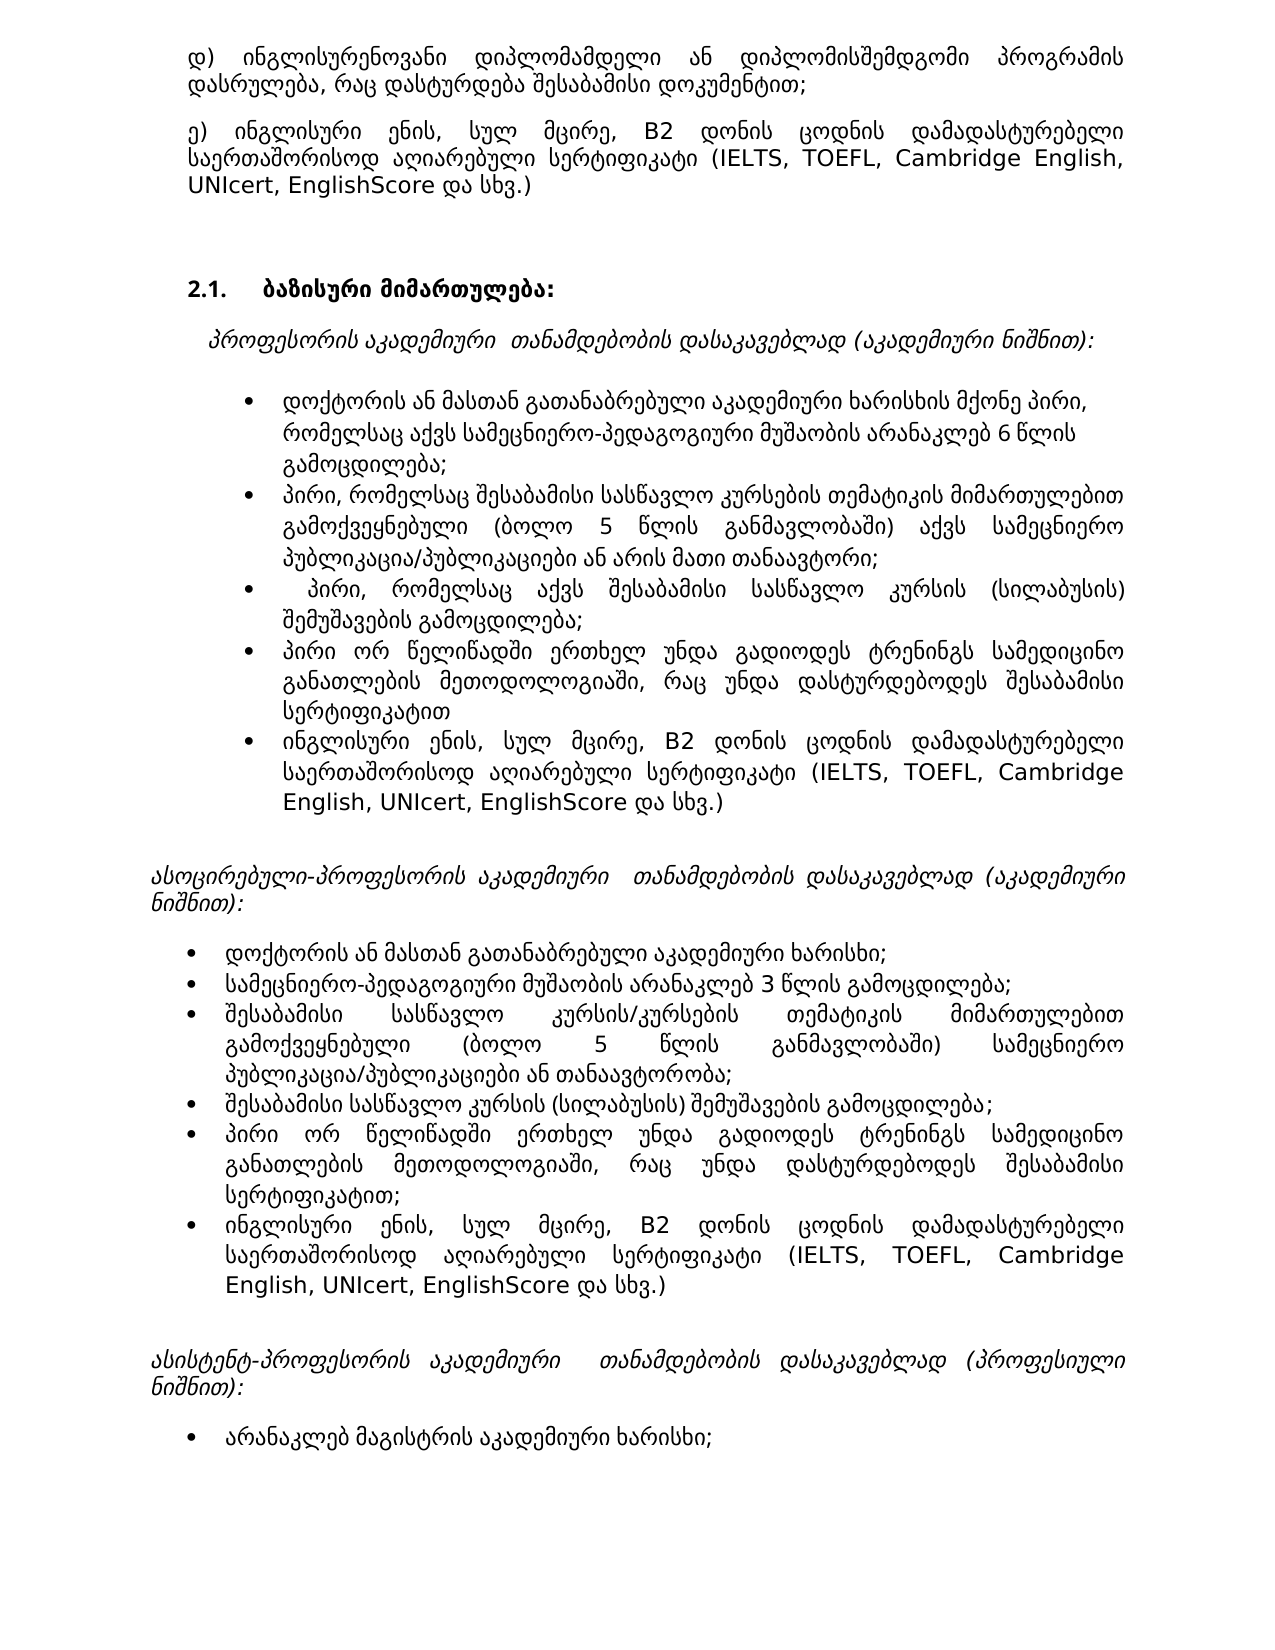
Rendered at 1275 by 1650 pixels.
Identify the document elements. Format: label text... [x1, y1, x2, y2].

text ე) ინგლისური ენის, სულ მცირე, B2 დონის ცოდნის დამადასტურებელი საერთაშორისოდ აღიარებული სერტიფიკატი (IELTS, TOEFL, Cambridge English, UNIcert, EnglishScore და სხვ.) [187, 118, 1125, 198]
text დ) ინგლისურენოვანი დიპლომამდელი ან დიპლომისშემდგომი პროგრამის დასრულება, რაც დასტურდება შესაბამისი დოკუმენტით; [187, 44, 1125, 98]
list შესაბამისი სასწავლო კურსის/კურსების თემატიკის მიმართულებით გამოქვეყნებული (ბოლო 5 წლის განმავლობაში) სამეცნიერო პუბლიკაცია/პუბლიკაციები ან თანაავტორობა; [187, 998, 1125, 1088]
text პროფესორის აკადემიური თანამდებობის დასაკავებლად (აკადემიური ნიშნით): [207, 325, 1125, 355]
list ბაზისური მიმართულება: [187, 273, 1125, 304]
list სამეცნიერო-პედაგოგიური მუშაობის არანაკლებ 3 წლის გამოცდილება; [187, 968, 1125, 998]
list შესაბამისი სასწავლო კურსის (სილაბუსის) შემუშავების გამოცდილება; [187, 1088, 1125, 1119]
list დოქტორის ან მასთან გათანაბრებული აკადემიური ხარისხი; [187, 938, 1125, 968]
list პირი ორ წელიწადში ერთხელ უნდა გადიოდეს ტრენინგს სამედიცინო განათლების მეთოდოლოგიაში, რაც უნდა დასტურდებოდეს შესაბამისი სერტიფიკატით [245, 635, 1125, 726]
list არანაკლებ მაგისტრის აკადემიური ხარისხი; [187, 1421, 1125, 1451]
text ასისტენტ-პროფესორის აკადემიური თანამდებობის დასაკავებლად (პროფესიული ნიშნით): [150, 1347, 1125, 1400]
list დოქტორის ან მასთან გათანაბრებული აკადემიური ხარისხის მქონე პირი, რომელსაც აქვს სამეცნიერო-პედაგოგიური მუშაობის არანაკლებ 6 წლის გამოცდილება; [245, 385, 1125, 479]
text ასოცირებული-პროფესორის აკადემიური თანამდებობის დასაკავებლად (აკადემიური ნიშნით): [150, 863, 1125, 917]
list პირი ორ წელიწადში ერთხელ უნდა გადიოდეს ტრენინგს სამედიცინო განათლების მეთოდოლოგიაში, რაც უნდა დასტურდებოდეს შესაბამისი სერტიფიკატით; [187, 1119, 1125, 1209]
list პირი, რომელსაც აქვს შესაბამისი სასწავლო კურსის (სილაბუსის) შემუშავების გამოცდილება; [245, 573, 1125, 635]
list პირი, რომელსაც შესაბამისი სასწავლო კურსების თემატიკის მიმართულებით გამოქვეყნებული (ბოლო 5 წლის განმავლობაში) აქვს სამეცნიერო პუბლიკაცია/პუბლიკაციები ან არის მათი თანაავტორი; [245, 479, 1125, 573]
